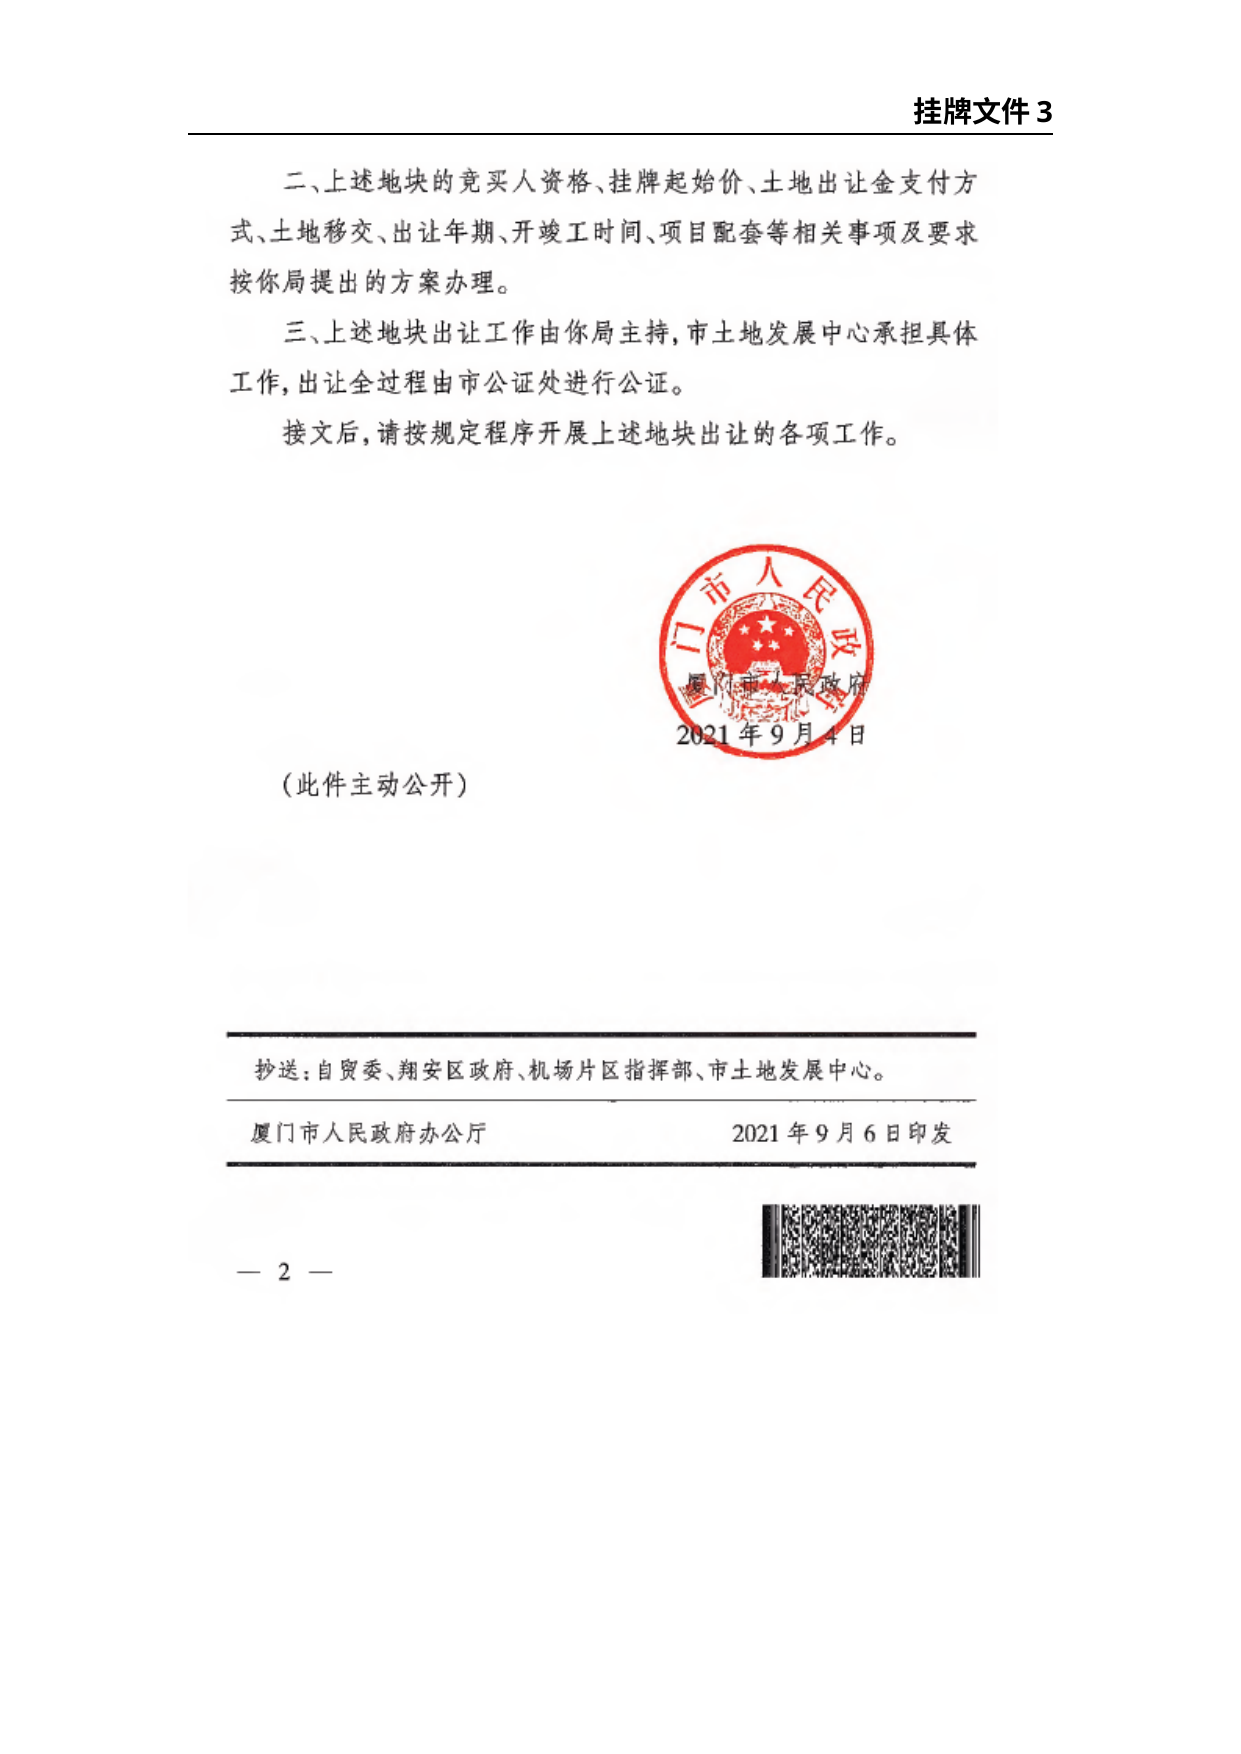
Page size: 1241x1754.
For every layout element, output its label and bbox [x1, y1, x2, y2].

picture [187, 162, 999, 1314]
